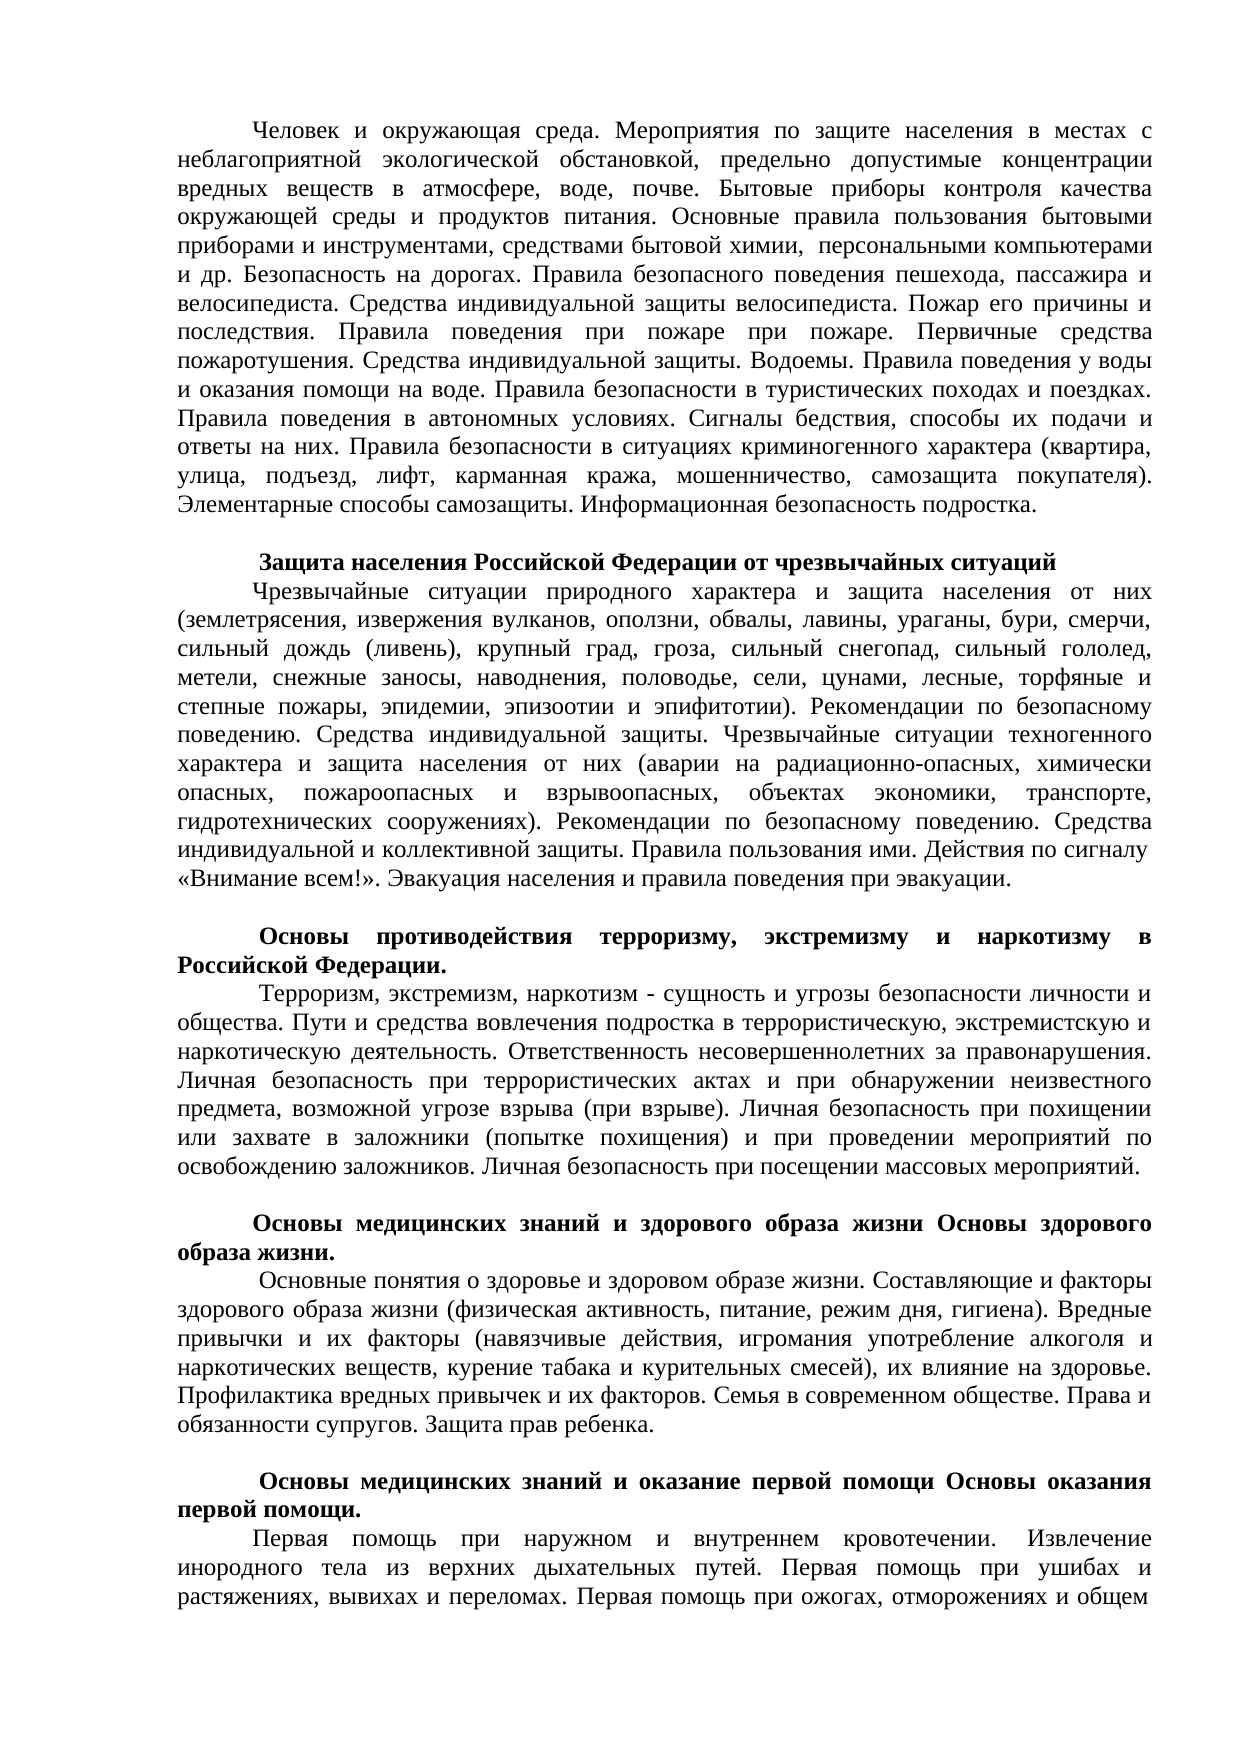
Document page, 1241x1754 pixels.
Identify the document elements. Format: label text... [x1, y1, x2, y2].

subtitle Основы противодействия терроризму, экстремизму и наркотизму в Российской Федерации. [177, 921, 1152, 978]
subtitle Защита населения Российской Федерации от чрезвычайных ситуаций [258, 547, 1167, 576]
text Основные понятия о здоровье и здоровом образе жизни. Составляющие и факторы здорового образа жизни (физическая активность, питание, режим дня, гигиена). Вредные привычки и их факторы (навязчивые действия, игромания употребление алкоголя и наркотических веществ, курение табака и курительных смесей), их влияние на здоровье. Профилактика вредных привычек и их факторов. Семья в современном обществе. Права и обязанности супругов. Защита прав ребенка. [177, 1266, 1153, 1438]
text Человек и окружающая среда. Мероприятия по защите населения в местах с неблагоприятной экологической обстановкой, предельно допустимые концентрации вредных веществ в атмосфере, воде, почве. Бытовые приборы контроля качества окружающей среды и продуктов питания. Основные правила пользования бытовыми приборами и инструментами, средствами бытовой химии, персональными компьютерами и др. Безопасность на дорогах. Правила безопасного поведения пешехода, пассажира и велосипедиста. Средства индивидуальной защиты велосипедиста. Пожар его причины и последствия. Правила поведения при пожаре при пожаре. Первичные средства пожаротушения. Средства индивидуальной защиты. Водоемы. Правила поведения у воды и оказания помощи на воде. Правила безопасности в туристических походах и поездках. Правила поведения в автономных условиях. Сигналы бедствия, способы их подачи и ответы на них. Правила безопасности в ситуациях криминогенного характера (квартира, улица, подъезд, лифт, карманная кража, мошенничество, самозащита покупателя). Элементарные способы самозащиты. Информационная безопасность подростка. [177, 115, 1153, 518]
subtitle Основы медицинских знаний и оказание первой помощи Основы оказания первой помощи. [177, 1467, 1152, 1523]
text Терроризм, экстремизм, наркотизм - сущность и угрозы безопасности личности и общества. Пути и средства вовлечения подростка в террористическую, экстремистскую и наркотическую деятельность. Ответственность несовершеннолетних за правонарушения. Личная безопасность при террористических актах и при обнаружении неизвестного предмета, возможной угрозе взрыва (при взрыве). Личная безопасность при похищении или захвате в заложники (попытке похищения) и при проведении мероприятий по освобождению заложников. Личная безопасность при посещении массовых мероприятий. [177, 978, 1152, 1180]
text «Внимание всем!». Эвакуация населения и правила поведения при эвакуации. [177, 863, 1167, 892]
text Чрезвычайные ситуации природного характера и защита населения от них (землетрясения, извержения вулканов, оползни, обвалы, лавины, ураганы, бури, смерчи, сильный дождь (ливень), крупный град, гроза, сильный снегопад, сильный гололед, метели, снежные заносы, наводнения, половодье, сели, цунами, лесные, торфяные и степные пожары, эпидемии, эпизоотии и эпифитотии). Рекомендации по безопасному поведению. Средства индивидуальной защиты. Чрезвычайные ситуации техногенного характера и защита населения от них (аварии на радиационно-опасных, химически опасных, пожароопасных и взрывоопасных, объектах экономики, транспорте, гидротехнических сооружениях). Рекомендации по безопасному поведению. Средства индивидуальной и коллективной защиты. Правила пользования ими. Действия по сигналу [177, 576, 1152, 863]
subtitle Основы медицинских знаний и здорового образа жизни Основы здорового образа жизни. [177, 1208, 1152, 1266]
text Первая помощь при наружном и внутреннем кровотечении. Извлечение инородного тела из верхних дыхательных путей. Первая помощь при ушибах и растяжениях, вывихах и переломах. Первая помощь при ожогах, отморожениях и общем [177, 1523, 1152, 1609]
